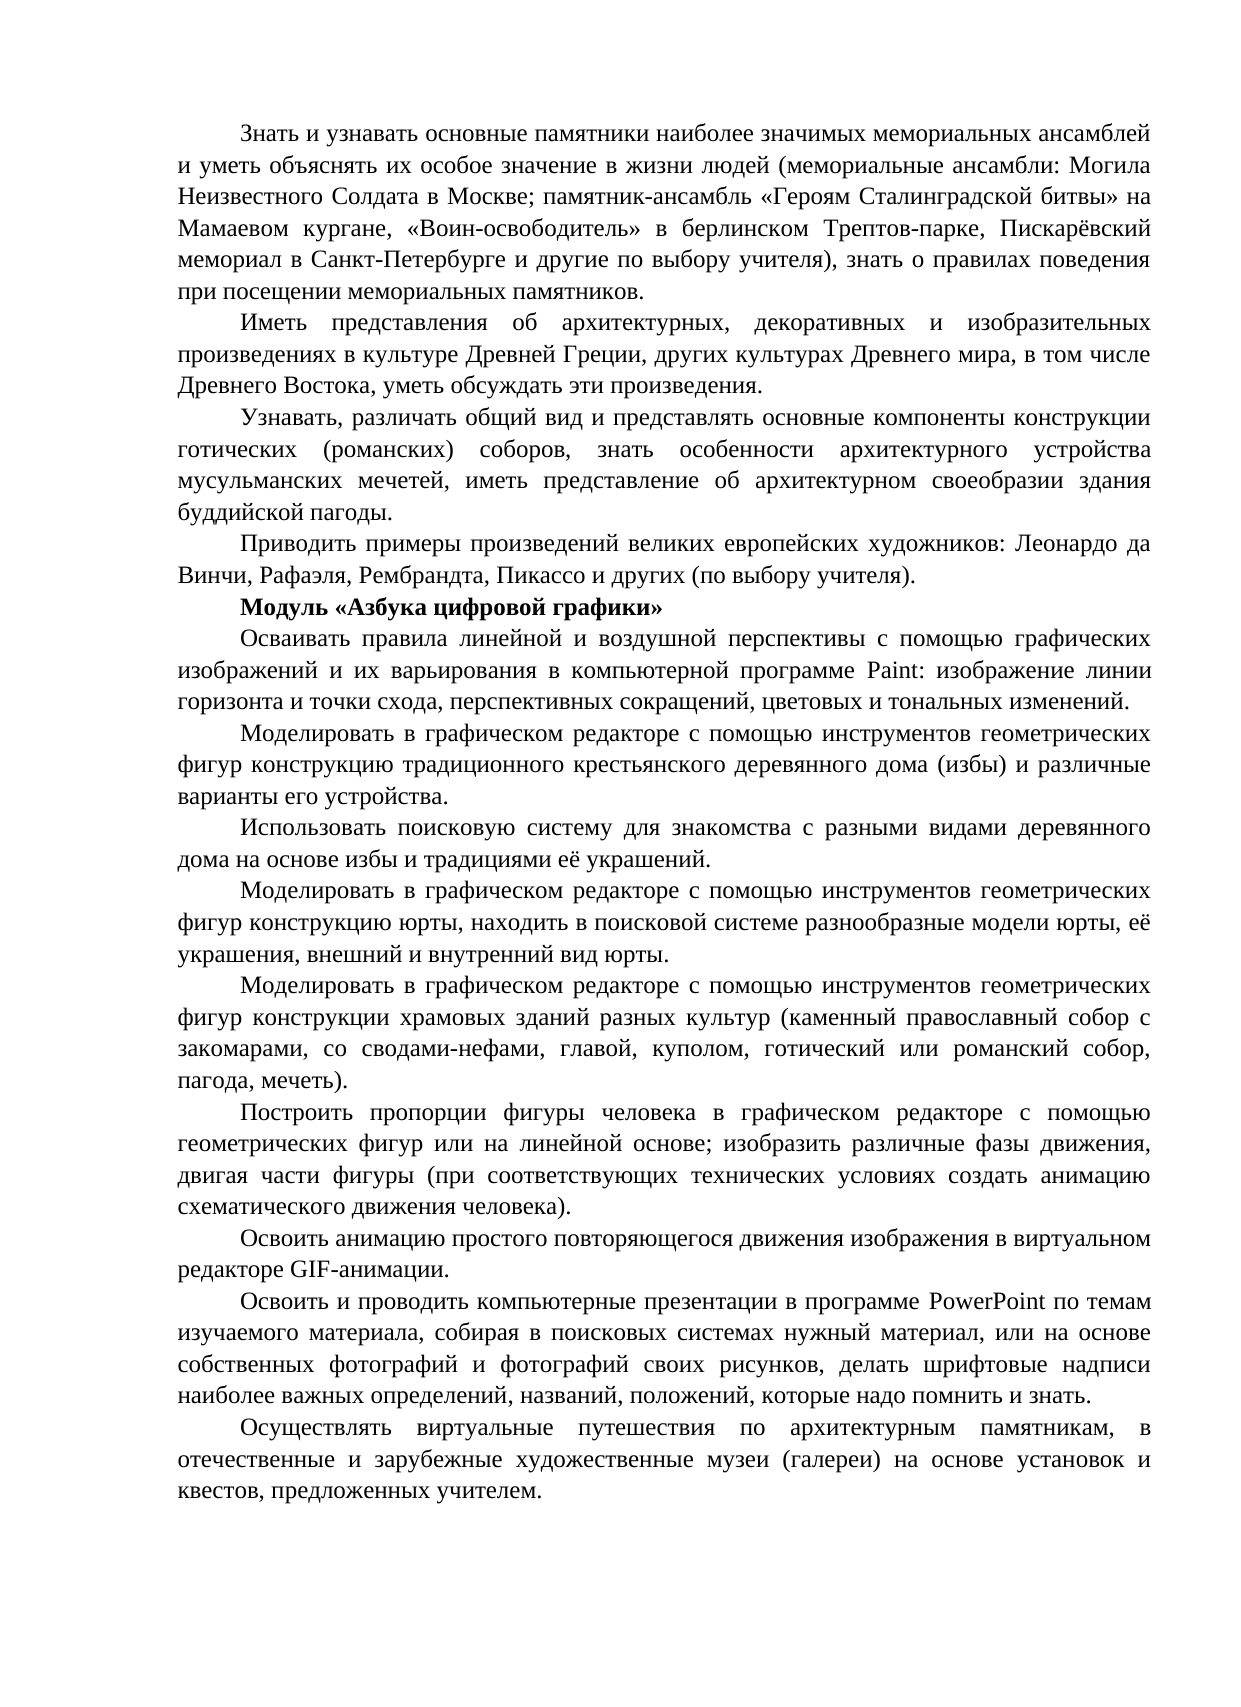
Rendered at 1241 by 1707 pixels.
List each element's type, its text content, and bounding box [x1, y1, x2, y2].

text Освоить анимацию простого повторяющегося движения изображения в виртуальном редакторе GIF-анимации. [177, 1223, 1152, 1283]
text Моделировать в графическом редакторе с помощью инструментов геометрических фигур конструкцию традиционного крестьянского деревянного дома (избы) и различные варианты его устройства. [177, 718, 1152, 810]
text Моделировать в графическом редакторе с помощью инструментов геометрических фигур конструкции храмовых зданий разных культур (каменный православный собор с закомарами, со сводами-нефами, главой, куполом, готический или романский собор, пагода, мечеть). [177, 970, 1152, 1094]
text Построить пропорции фигуры человека в графическом редакторе с помощью геометрических фигур или на линейной основе; изобразить различные фазы движения, двигая части фигуры (при соответствующих технических условиях создать анимацию схематического движения человека). [177, 1097, 1152, 1220]
text Приводить примеры произведений великих европейских художников: Леонардо да Винчи, Рафаэля, Рембрандта, Пикассо и других (по выбору учителя). [177, 528, 1152, 589]
text Моделировать в графическом редакторе с помощью инструментов геометрических фигур конструкцию юрты, находить в поисковой системе разнообразные модели юрты, её украшения, внешний и внутренний вид юрты. [177, 876, 1152, 967]
text Осваивать правила линейной и воздушной перспективы с помощью графических изображений и их варьирования в компьютерной программе Paint: изображение линии горизонта и точки схода, перспективных сокращений, цветовых и тональных изменений. [177, 623, 1152, 715]
text Осуществлять виртуальные путешествия по архитектурным памятникам, в отечественные и зарубежные художественные музеи (галереи) на основе установок и квестов, предложенных учителем. [177, 1412, 1152, 1504]
text Иметь представления об архитектурных, декоративных и изобразительных произведениях в культуре Древней Греции, других культурах Древнего мира, в том числе Древнего Востока, уметь обсуждать эти произведения. [177, 307, 1152, 399]
text Использовать поисковую систему для знакомства с разными видами деревянного дома на основе избы и традициями её украшений. [177, 812, 1152, 873]
text Узнавать, различать общий вид и представлять основные компоненты конструкции готических (романских) соборов, знать особенности архитектурного устройства мусульманских мечетей, иметь представление об архитектурном своеобразии здания буддийской пагоды. [177, 402, 1152, 526]
text Освоить и проводить компьютерные презентации в программе PowerPoint по темам изучаемого материала, собирая в поисковых системах нужный материал, или на основе собственных фотографий и фотографий своих рисунков, делать шрифтовые надписи наиболее важных определений, названий, положений, которые надо помнить и знать. [177, 1286, 1152, 1409]
text Модуль «Азбука цифровой графики» [177, 592, 1152, 620]
text Знать и узнавать основные памятники наиболее значимых мемориальных ансамблей и уметь объяснять их особое значение в жизни людей (мемориальные ансамбли: Могила Неизвестного Солдата в Москве; памятник-ансамбль «Героям Сталинградской битвы» на Мамаевом кургане, «Воин-освободитель» в берлинском Трептов-парке, Пискарёвский мемориал в Санкт-Петербурге и другие по выбору учителя), знать о правилах поведения при посещении мемориальных памятников. [177, 118, 1152, 305]
